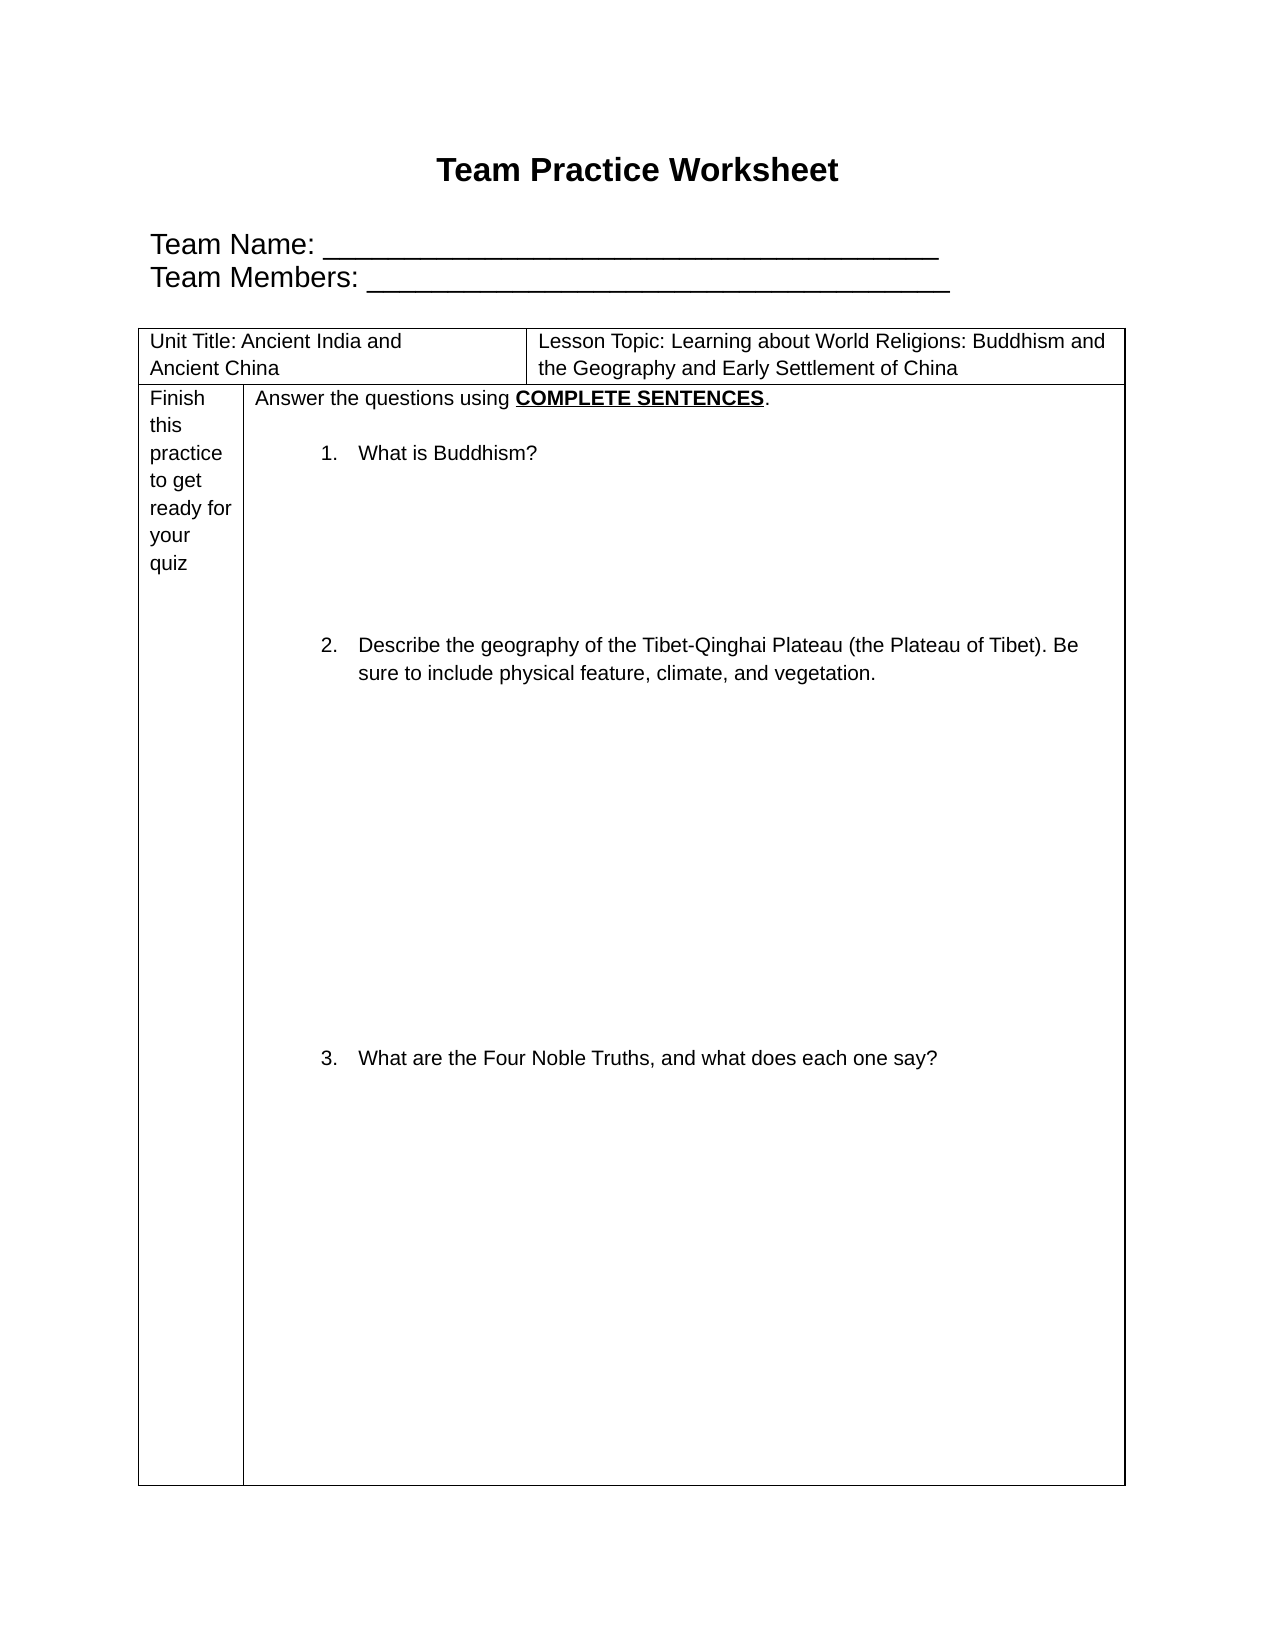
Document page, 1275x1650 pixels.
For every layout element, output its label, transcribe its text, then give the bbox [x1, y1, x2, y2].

table_header Unit Title: Ancient India and Ancient China [139, 329, 526, 384]
text Team Name: ______________________________________ [150, 227, 1125, 260]
text Team Members: ____________________________________ [150, 260, 1125, 294]
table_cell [244, 385, 1124, 1485]
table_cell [139, 385, 243, 1485]
table_header Lesson Topic: Learning about World Religions: Buddhism and the Geography and Early Settlement of China [527, 329, 1124, 384]
text Team Practice Worksheet [150, 150, 1125, 188]
